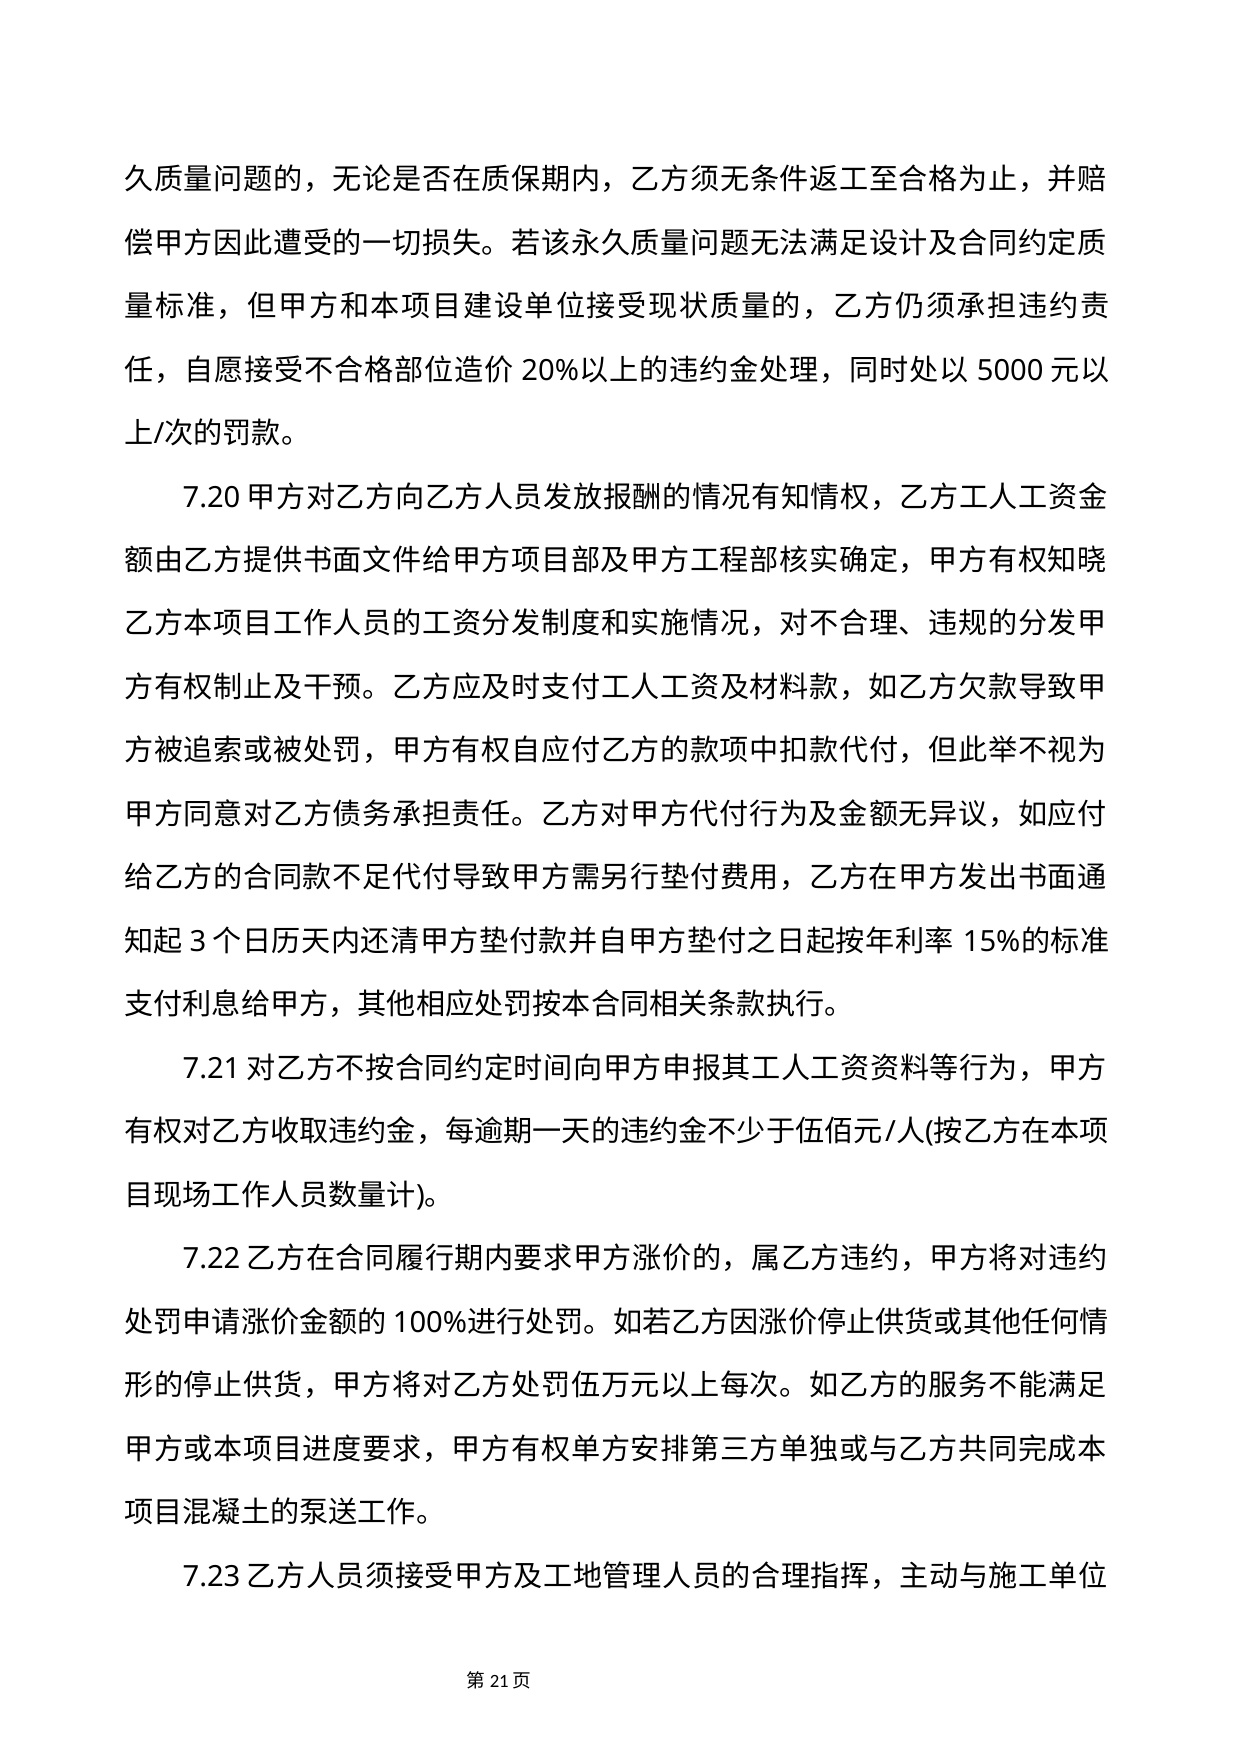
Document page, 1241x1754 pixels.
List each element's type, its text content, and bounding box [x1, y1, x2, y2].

list 7.21对乙方不按合同约定时间向甲方申报其工人工资资料等行为，甲方有权对乙方收取违约金，每逾期一天的违约金不少于伍佰元/人(按乙方在本项目现场工作人员数量计)。 [124, 1044, 1109, 1214]
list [124, 1552, 1109, 1595]
list 7.20甲方对乙方向乙方人员发放报酬的情况有知情权，乙方工人工资金额由乙方提供书面文件给甲方项目部及甲方工程部核实确定，甲方有权知晓乙方本项目工作人员的工资分发制度和实施情况，对不合理、违规的分发甲方有权制止及干预。乙方应及时支付工人工资及材料款，如乙方欠款导致甲方被追索或被处罚，甲方有权自应付乙方的款项中扣款代付，但此举不视为甲方同意对乙方债务承担责任。乙方对甲方代付行为及金额无异议，如应付给乙方的合同款不足代付导致甲方需另行垫付费用，乙方在甲方发出书面通知起3个日历天内还清甲方垫付款并自甲方垫付之日起按年利率 15%的标准支付利息给甲方，其他相应处罚按本合同相关条款执行。 [124, 473, 1109, 1023]
list 7.22乙方在合同履行期内要求甲方涨价的，属乙方违约，甲方将对违约处罚申请涨价金额的100%进行处罚。如若乙方因涨价停止供货或其他任何情形的停止供货，甲方将对乙方处罚伍万元以上每次。如乙方的服务不能满足甲方或本项目进度要求，甲方有权单方安排第三方单独或与乙方共同完成本项目混凝土的泵送工作。 [124, 1235, 1109, 1531]
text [124, 156, 1109, 452]
